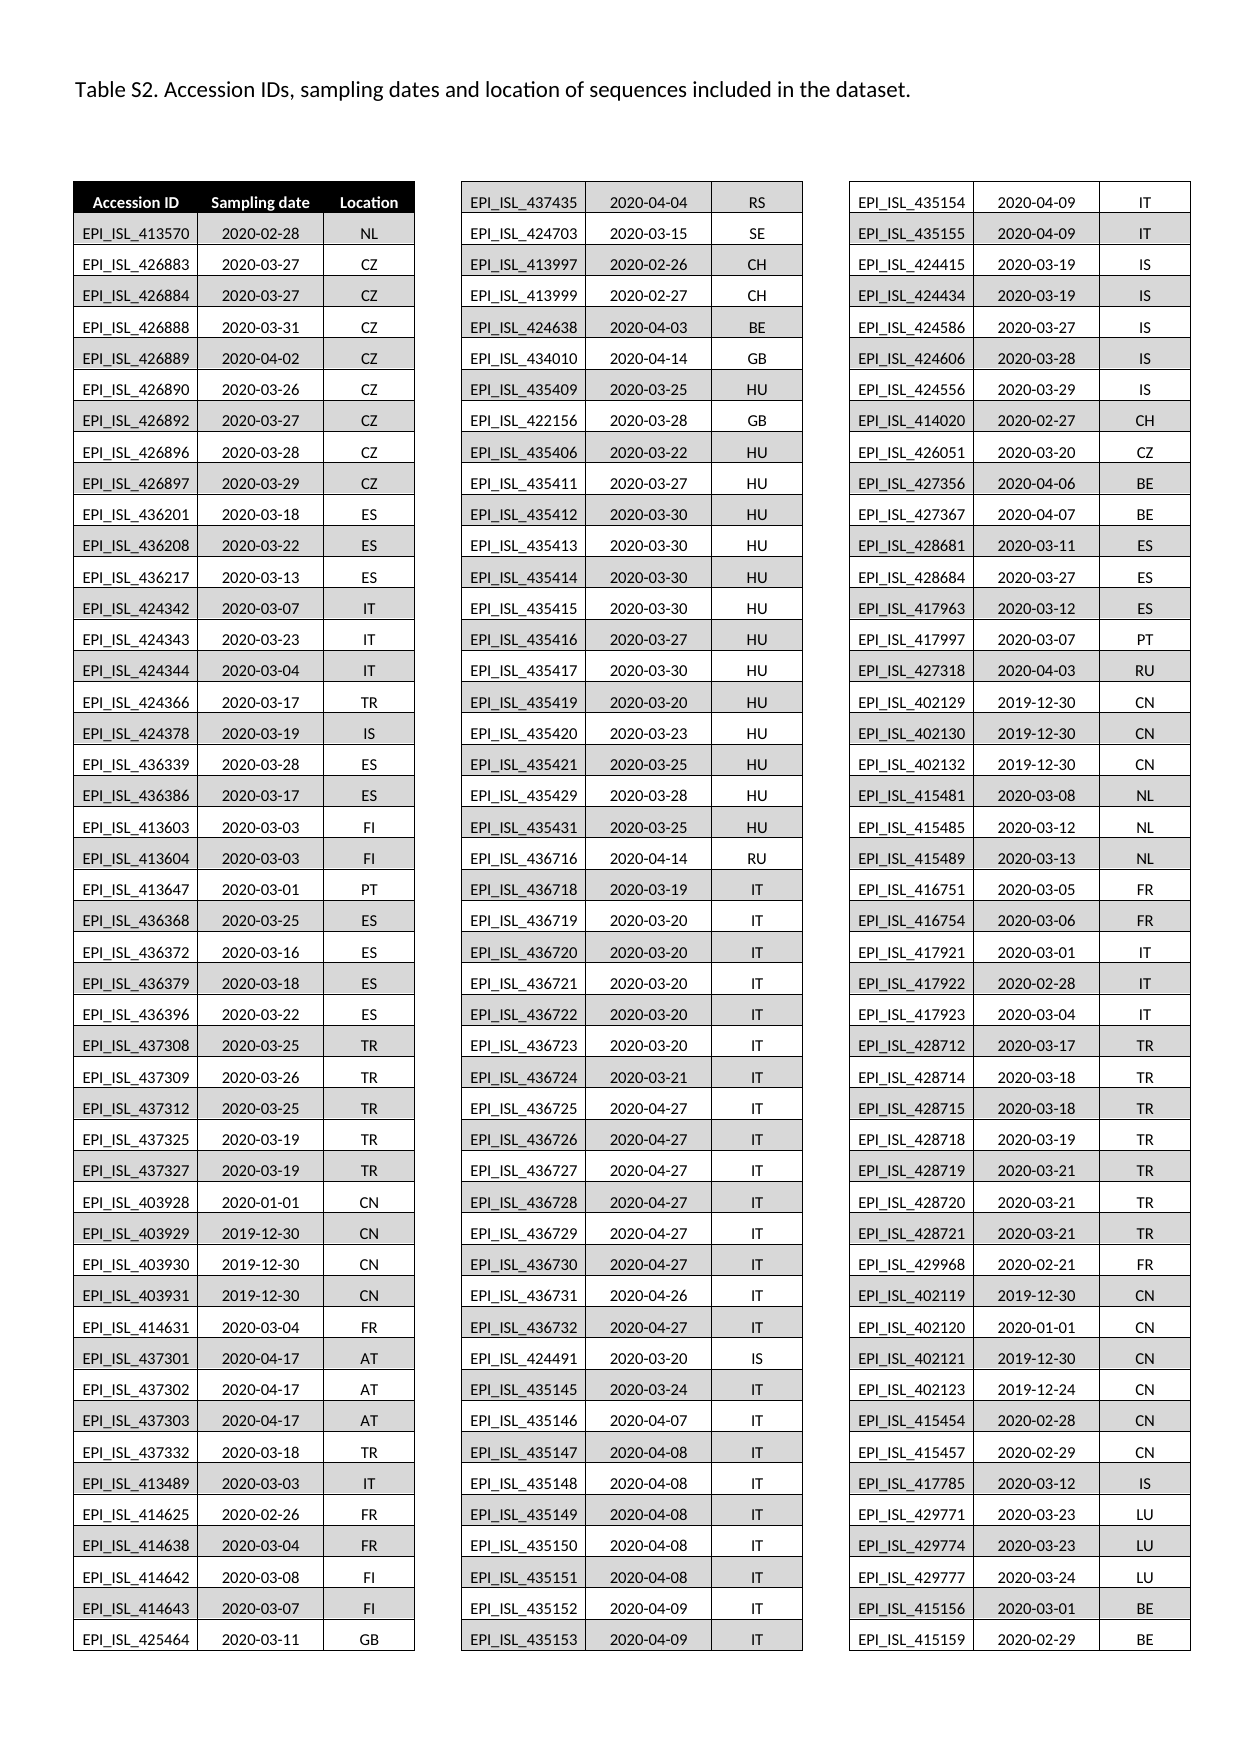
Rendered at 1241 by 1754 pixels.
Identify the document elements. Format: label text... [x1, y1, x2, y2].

table_cell EPI_ISL_428715 [850, 1088, 973, 1118]
table_cell IT [712, 1213, 802, 1243]
table_cell EPI_ISL_417963 [850, 588, 973, 618]
table_cell HU [712, 713, 802, 743]
table_cell EPI_ISL_428719 [850, 1151, 973, 1181]
table_cell 2020-04-14 [586, 338, 711, 368]
table_cell 2020-03-11 [198, 1620, 323, 1650]
table_cell EPI_ISL_436725 [462, 1088, 585, 1118]
table_cell EPI_ISL_424586 [850, 307, 973, 337]
table_cell 2020-03-22 [586, 432, 711, 462]
table_cell EPI_ISL_435417 [462, 651, 585, 681]
table_cell 2019-12-30 [974, 745, 1099, 775]
table_cell FR [1100, 870, 1190, 900]
table_cell IT [712, 901, 802, 931]
table_cell 2020-03-26 [198, 1057, 323, 1087]
table_cell EPI_ISL_435413 [462, 526, 585, 556]
table_cell EPI_ISL_424703 [462, 213, 585, 243]
table_cell EPI_ISL_417997 [850, 620, 973, 650]
table_cell ES [324, 995, 414, 1025]
table_cell EPI_ISL_403931 [74, 1276, 197, 1306]
table_cell 2020-04-17 [198, 1401, 323, 1431]
table_cell NL [324, 213, 414, 243]
table_cell IT [712, 1588, 802, 1618]
table_cell 2020-04-27 [586, 1088, 711, 1118]
table_cell BE [1100, 1620, 1190, 1650]
table_cell CZ [1100, 432, 1190, 462]
table_cell CH [1100, 401, 1190, 431]
table_cell EPI_ISL_435145 [462, 1370, 585, 1400]
table_cell 2020-03-18 [198, 495, 323, 525]
table_cell EPI_ISL_416751 [850, 870, 973, 900]
table_cell EPI_ISL_436379 [74, 963, 197, 993]
table_cell 2020-02-28 [974, 963, 1099, 993]
table_cell 2020-03-27 [198, 245, 323, 275]
table_cell IT [712, 1026, 802, 1056]
table_cell EPI_ISL_436719 [462, 901, 585, 931]
table_cell EPI_ISL_437308 [74, 1026, 197, 1056]
table_cell EPI_ISL_434010 [462, 338, 585, 368]
table_cell 2020-03-29 [198, 463, 323, 493]
table_cell EPI_ISL_426896 [74, 432, 197, 462]
table_cell 2020-03-20 [586, 1026, 711, 1056]
table_header Accession ID [74, 182, 197, 212]
table_cell ES [324, 776, 414, 806]
table_cell 2020-03-06 [974, 901, 1099, 931]
table_cell EPI_ISL_435151 [462, 1557, 585, 1587]
table_cell RS [712, 182, 802, 212]
table_cell EPI_ISL_426888 [74, 307, 197, 337]
table_cell EPI_ISL_426897 [74, 463, 197, 493]
table_cell EPI_ISL_424343 [74, 620, 197, 650]
table_cell FI [324, 1557, 414, 1587]
table_cell 2019-12-30 [974, 682, 1099, 712]
table_cell 2020-03-24 [974, 1557, 1099, 1587]
table_cell BE [1100, 495, 1190, 525]
table_cell EPI_ISL_403929 [74, 1213, 197, 1243]
table_cell ES [324, 526, 414, 556]
table_cell IS [1100, 338, 1190, 368]
table_cell PT [324, 870, 414, 900]
table_cell EPI_ISL_424638 [462, 307, 585, 337]
table_cell EPI_ISL_402130 [850, 713, 973, 743]
table_cell IT [712, 1088, 802, 1118]
table_cell 2020-03-23 [974, 1495, 1099, 1525]
table_cell EPI_ISL_402120 [850, 1307, 973, 1337]
table_cell 2020-03-25 [586, 807, 711, 837]
table_cell EPI_ISL_436208 [74, 526, 197, 556]
table_cell EPI_ISL_436217 [74, 557, 197, 587]
table_cell EPI_ISL_436372 [74, 932, 197, 962]
table_cell FR [324, 1307, 414, 1337]
table_cell 2020-01-01 [198, 1182, 323, 1212]
table_cell EPI_ISL_428684 [850, 557, 973, 587]
table_cell 2020-03-03 [198, 1463, 323, 1493]
table_cell CZ [324, 245, 414, 275]
table_cell 2020-03-19 [198, 1120, 323, 1150]
table_cell IT [712, 963, 802, 993]
table_cell EPI_ISL_426883 [74, 245, 197, 275]
table_cell FI [324, 1588, 414, 1618]
table_cell 2020-04-27 [586, 1182, 711, 1212]
table_cell 2020-03-18 [974, 1057, 1099, 1087]
table_cell 2020-03-15 [586, 213, 711, 243]
table_cell EPI_ISL_424378 [74, 713, 197, 743]
table_cell IT [324, 651, 414, 681]
table_cell EPI_ISL_436716 [462, 838, 585, 868]
table_cell EPI_ISL_436723 [462, 1026, 585, 1056]
table_cell 2020-03-18 [198, 1432, 323, 1462]
table_cell ES [324, 901, 414, 931]
table_cell 2020-03-16 [198, 932, 323, 962]
table_cell EPI_ISL_435148 [462, 1463, 585, 1493]
table_cell EPI_ISL_413647 [74, 870, 197, 900]
table_cell 2020-04-02 [198, 338, 323, 368]
table_cell EPI_ISL_413489 [74, 1463, 197, 1493]
table_cell 2020-04-08 [586, 1495, 711, 1525]
table_cell EPI_ISL_428712 [850, 1026, 973, 1056]
table_cell FR [324, 1495, 414, 1525]
table_cell EPI_ISL_437302 [74, 1370, 197, 1400]
table_cell EPI_ISL_436368 [74, 901, 197, 931]
table_cell EPI_ISL_414631 [74, 1307, 197, 1337]
table_cell EPI_ISL_429968 [850, 1245, 973, 1275]
table_cell IT [324, 1463, 414, 1493]
table_cell EPI_ISL_413570 [74, 213, 197, 243]
table_cell 2019-12-30 [974, 1276, 1099, 1306]
table_cell IT [712, 1432, 802, 1462]
table_cell 2020-04-27 [586, 1213, 711, 1243]
table_cell TR [1100, 1057, 1190, 1087]
table_cell 2020-04-09 [586, 1588, 711, 1618]
table_cell 2020-03-23 [586, 713, 711, 743]
table_cell 2020-03-20 [586, 682, 711, 712]
table_cell ES [324, 557, 414, 587]
table_cell BE [1100, 1588, 1190, 1618]
table_cell EPI_ISL_435146 [462, 1401, 585, 1431]
table_cell 2020-02-26 [198, 1495, 323, 1525]
table_cell 2020-03-28 [586, 776, 711, 806]
table_cell TR [324, 1026, 414, 1056]
table_cell 2020-04-08 [586, 1463, 711, 1493]
table_cell EPI_ISL_428718 [850, 1120, 973, 1150]
table_cell HU [712, 807, 802, 837]
table_cell EPI_ISL_436339 [74, 745, 197, 775]
table_cell BE [1100, 463, 1190, 493]
table_cell IT [324, 620, 414, 650]
table_cell 2020-04-07 [586, 1401, 711, 1431]
table_cell CZ [324, 401, 414, 431]
table_cell 2020-03-20 [586, 1338, 711, 1368]
table_cell EPI_ISL_424491 [462, 1338, 585, 1368]
table_cell CN [1100, 745, 1190, 775]
table_cell EPI_ISL_429777 [850, 1557, 973, 1587]
table_cell RU [712, 838, 802, 868]
table_cell IS [1100, 245, 1190, 275]
table_cell IT [712, 995, 802, 1025]
table_cell IT [712, 870, 802, 900]
table_cell EPI_ISL_415156 [850, 1588, 973, 1618]
table_cell 2020-03-27 [586, 463, 711, 493]
table_cell EPI_ISL_424556 [850, 370, 973, 400]
table_cell 2020-02-21 [974, 1245, 1099, 1275]
table_cell 2020-03-01 [974, 932, 1099, 962]
table_cell FR [324, 1526, 414, 1556]
table_cell 2020-03-19 [974, 276, 1099, 306]
table_cell 2020-03-21 [974, 1213, 1099, 1243]
table_cell EPI_ISL_436726 [462, 1120, 585, 1150]
table_cell 2019-12-30 [198, 1213, 323, 1243]
table_cell TR [1100, 1026, 1190, 1056]
table_cell EPI_ISL_436386 [74, 776, 197, 806]
table_cell 2019-12-30 [198, 1276, 323, 1306]
table_cell 2020-04-04 [586, 182, 711, 212]
table_cell EPI_ISL_435409 [462, 370, 585, 400]
table_cell 2020-04-08 [586, 1557, 711, 1587]
table_cell 2020-03-20 [586, 901, 711, 931]
table_cell 2020-03-30 [586, 557, 711, 587]
table_cell EPI_ISL_414643 [74, 1588, 197, 1618]
table_cell IT [712, 1463, 802, 1493]
table_cell 2020-03-03 [198, 807, 323, 837]
table_cell EPI_ISL_437309 [74, 1057, 197, 1087]
table_cell CN [1100, 1338, 1190, 1368]
table_cell IT [712, 1151, 802, 1181]
table_cell TR [1100, 1120, 1190, 1150]
table_cell CN [1100, 1432, 1190, 1462]
table_cell 2020-03-07 [198, 1588, 323, 1618]
table_cell 2020-03-18 [198, 963, 323, 993]
table_cell EPI_ISL_436396 [74, 995, 197, 1025]
table_cell 2020-01-01 [974, 1307, 1099, 1337]
table_cell EPI_ISL_402132 [850, 745, 973, 775]
table_cell EPI_ISL_435147 [462, 1432, 585, 1462]
table_cell 2020-03-28 [198, 432, 323, 462]
table_cell EPI_ISL_402119 [850, 1276, 973, 1306]
table_cell GB [324, 1620, 414, 1650]
table_cell EPI_ISL_413999 [462, 276, 585, 306]
table_cell 2020-03-21 [974, 1182, 1099, 1212]
table_cell 2020-03-12 [974, 807, 1099, 837]
table_cell EPI_ISL_436201 [74, 495, 197, 525]
table_cell FR [1100, 1245, 1190, 1275]
table_cell 2020-04-08 [586, 1526, 711, 1556]
table_cell EPI_ISL_435416 [462, 620, 585, 650]
table_cell IT [712, 1245, 802, 1275]
table_cell 2020-03-12 [974, 588, 1099, 618]
table_cell 2020-03-27 [974, 307, 1099, 337]
table_cell CN [1100, 713, 1190, 743]
table_cell 2020-03-27 [974, 557, 1099, 587]
table_cell CZ [324, 432, 414, 462]
table_cell HU [712, 588, 802, 618]
table_cell 2020-03-01 [198, 870, 323, 900]
table_cell ES [324, 495, 414, 525]
table_cell EPI_ISL_437312 [74, 1088, 197, 1118]
table_cell EPI_ISL_402123 [850, 1370, 973, 1400]
table_cell CZ [324, 370, 414, 400]
table_cell 2020-03-07 [198, 588, 323, 618]
table_cell IS [1100, 370, 1190, 400]
table_cell EPI_ISL_424606 [850, 338, 973, 368]
table_cell 2020-04-27 [586, 1245, 711, 1275]
table_cell 2020-03-20 [974, 432, 1099, 462]
table_cell TR [1100, 1151, 1190, 1181]
table_cell IT [712, 1182, 802, 1212]
table_cell EPI_ISL_415454 [850, 1401, 973, 1431]
table_cell 2020-03-25 [198, 1026, 323, 1056]
table_cell 2019-12-30 [974, 1338, 1099, 1368]
table_cell 2019-12-30 [198, 1245, 323, 1275]
table_cell EPI_ISL_436722 [462, 995, 585, 1025]
table_cell HU [712, 463, 802, 493]
table_cell EPI_ISL_435411 [462, 463, 585, 493]
table_cell EPI_ISL_435155 [850, 213, 973, 243]
table_cell 2020-03-25 [198, 1088, 323, 1118]
table_cell IT [712, 1370, 802, 1400]
table_cell 2020-03-20 [586, 963, 711, 993]
table_cell IT [712, 932, 802, 962]
table_cell EPI_ISL_417921 [850, 932, 973, 962]
table_cell LU [1100, 1557, 1190, 1587]
table_cell 2020-04-09 [974, 182, 1099, 212]
table_cell IT [712, 1557, 802, 1587]
table_cell EPI_ISL_413997 [462, 245, 585, 275]
table_cell EPI_ISL_437327 [74, 1151, 197, 1181]
table_cell EPI_ISL_436720 [462, 932, 585, 962]
table_cell ES [1100, 526, 1190, 556]
table_cell EPI_ISL_427367 [850, 495, 973, 525]
table_cell 2020-03-27 [198, 401, 323, 431]
table_cell FR [1100, 901, 1190, 931]
table_cell IT [712, 1120, 802, 1150]
table_cell CN [1100, 1307, 1190, 1337]
table_cell EPI_ISL_403930 [74, 1245, 197, 1275]
table_cell EPI_ISL_424415 [850, 245, 973, 275]
table_cell EPI_ISL_435149 [462, 1495, 585, 1525]
table_cell 2020-03-25 [586, 745, 711, 775]
table_cell EPI_ISL_437435 [462, 182, 585, 212]
table_cell EPI_ISL_435414 [462, 557, 585, 587]
table_cell 2019-12-24 [974, 1370, 1099, 1400]
table_cell EPI_ISL_422156 [462, 401, 585, 431]
table_cell IT [324, 588, 414, 618]
table_cell EPI_ISL_403928 [74, 1182, 197, 1212]
table_cell EPI_ISL_424342 [74, 588, 197, 618]
table_cell TR [324, 1432, 414, 1462]
table_cell EPI_ISL_414642 [74, 1557, 197, 1587]
table_cell EPI_ISL_435150 [462, 1526, 585, 1556]
table_cell 2020-03-08 [198, 1557, 323, 1587]
table_cell 2020-03-04 [974, 995, 1099, 1025]
table_cell CN [324, 1245, 414, 1275]
table_cell 2020-03-28 [198, 745, 323, 775]
table_cell ES [1100, 588, 1190, 618]
table_cell 2020-03-27 [198, 276, 323, 306]
table_cell 2020-03-03 [198, 838, 323, 868]
table_cell FI [324, 807, 414, 837]
table_cell 2020-02-28 [198, 213, 323, 243]
table_cell CH [712, 276, 802, 306]
table_cell 2020-04-09 [974, 213, 1099, 243]
table_cell EPI_ISL_437303 [74, 1401, 197, 1431]
table_cell EPI_ISL_424366 [74, 682, 197, 712]
table_cell RU [1100, 651, 1190, 681]
table_header Location [324, 182, 414, 212]
table_cell 2020-03-21 [974, 1151, 1099, 1181]
table_cell PT [1100, 620, 1190, 650]
table_cell 2020-02-26 [586, 245, 711, 275]
table_cell 2020-02-29 [974, 1620, 1099, 1650]
table_cell 2020-03-26 [198, 370, 323, 400]
table_cell TR [1100, 1088, 1190, 1118]
table_cell 2020-03-12 [974, 1463, 1099, 1493]
table_cell IS [324, 713, 414, 743]
table_cell 2020-03-04 [198, 1307, 323, 1337]
table_cell 2020-03-19 [198, 1151, 323, 1181]
table_cell 2020-03-28 [974, 338, 1099, 368]
table_cell 2020-03-27 [586, 620, 711, 650]
table_cell 2020-03-19 [974, 1120, 1099, 1150]
table_cell EPI_ISL_426890 [74, 370, 197, 400]
table_cell EPI_ISL_436730 [462, 1245, 585, 1275]
table_cell EPI_ISL_414638 [74, 1526, 197, 1556]
table_cell 2020-04-17 [198, 1370, 323, 1400]
table_cell IS [1100, 1463, 1190, 1493]
table_cell 2020-03-17 [198, 682, 323, 712]
table_cell TR [1100, 1182, 1190, 1212]
table_cell EPI_ISL_414020 [850, 401, 973, 431]
table_cell 2019-12-30 [974, 713, 1099, 743]
table_cell HU [712, 682, 802, 712]
table_cell 2020-04-07 [974, 495, 1099, 525]
table_cell HU [712, 651, 802, 681]
table_cell 2020-03-30 [586, 588, 711, 618]
table_cell IT [712, 1276, 802, 1306]
table_cell EPI_ISL_425464 [74, 1620, 197, 1650]
table_cell EPI_ISL_437332 [74, 1432, 197, 1462]
table_cell ES [1100, 557, 1190, 587]
table_header Sampling date [198, 182, 323, 212]
table_cell LU [1100, 1526, 1190, 1556]
table_cell IT [712, 1307, 802, 1337]
table_cell IT [1100, 182, 1190, 212]
table_cell EPI_ISL_436727 [462, 1151, 585, 1181]
table_cell 2020-03-04 [198, 651, 323, 681]
table_cell 2020-03-30 [586, 526, 711, 556]
table_cell EPI_ISL_426884 [74, 276, 197, 306]
table_cell GB [712, 338, 802, 368]
table_cell IT [1100, 932, 1190, 962]
table_cell EPI_ISL_427356 [850, 463, 973, 493]
table_cell EPI_ISL_436731 [462, 1276, 585, 1306]
text Table S2. Accession IDs, sampling dates and location of sequences included in the dataset. [75, 75, 1165, 103]
table_cell TR [324, 1120, 414, 1150]
table_cell 2020-04-27 [586, 1307, 711, 1337]
table_cell EPI_ISL_427318 [850, 651, 973, 681]
table_cell EPI_ISL_428681 [850, 526, 973, 556]
table_cell AT [324, 1401, 414, 1431]
table_cell CN [1100, 1401, 1190, 1431]
table_cell 2020-03-17 [198, 776, 323, 806]
table_cell HU [712, 776, 802, 806]
table_cell EPI_ISL_435421 [462, 745, 585, 775]
table_cell CN [324, 1213, 414, 1243]
table_cell EPI_ISL_435431 [462, 807, 585, 837]
table_cell EPI_ISL_417922 [850, 963, 973, 993]
table_cell IT [712, 1620, 802, 1650]
table_cell 2020-03-01 [974, 1588, 1099, 1618]
table_cell IT [1100, 995, 1190, 1025]
table_cell CN [1100, 682, 1190, 712]
table_cell ES [324, 745, 414, 775]
table_cell EPI_ISL_424434 [850, 276, 973, 306]
table_cell HU [712, 495, 802, 525]
table_cell TR [324, 1088, 414, 1118]
table_cell CN [1100, 1276, 1190, 1306]
table_cell CN [324, 1276, 414, 1306]
table_cell 2020-03-30 [586, 651, 711, 681]
table_cell 2020-04-08 [586, 1432, 711, 1462]
table_cell EPI_ISL_435419 [462, 682, 585, 712]
table_cell 2020-03-18 [974, 1088, 1099, 1118]
table_cell EPI_ISL_435429 [462, 776, 585, 806]
table_cell 2020-03-23 [198, 620, 323, 650]
table_cell EPI_ISL_426051 [850, 432, 973, 462]
table_cell 2020-02-27 [586, 276, 711, 306]
table_cell CZ [324, 463, 414, 493]
table_cell HU [712, 370, 802, 400]
table_cell CZ [324, 307, 414, 337]
table_cell LU [1100, 1495, 1190, 1525]
table_cell CN [324, 1182, 414, 1212]
table_cell EPI_ISL_428721 [850, 1213, 973, 1243]
table_cell 2020-03-13 [974, 838, 1099, 868]
table_cell EPI_ISL_416754 [850, 901, 973, 931]
table_cell 2020-03-13 [198, 557, 323, 587]
table_cell FI [324, 838, 414, 868]
table_cell EPI_ISL_435406 [462, 432, 585, 462]
table_cell EPI_ISL_414625 [74, 1495, 197, 1525]
table_cell EPI_ISL_428714 [850, 1057, 973, 1087]
table_cell 2020-04-27 [586, 1120, 711, 1150]
table_cell EPI_ISL_436721 [462, 963, 585, 993]
table_cell EPI_ISL_435412 [462, 495, 585, 525]
table_cell 2020-04-03 [586, 307, 711, 337]
table_cell TR [324, 682, 414, 712]
table_cell HU [712, 745, 802, 775]
table_cell 2020-03-22 [198, 526, 323, 556]
table_cell HU [712, 620, 802, 650]
table_cell 2020-04-27 [586, 1151, 711, 1181]
table_cell 2020-04-09 [586, 1620, 711, 1650]
table_cell CN [1100, 1370, 1190, 1400]
table_cell EPI_ISL_436729 [462, 1213, 585, 1243]
table_cell BE [712, 307, 802, 337]
table_cell 2020-03-20 [586, 995, 711, 1025]
table_cell 2020-04-14 [586, 838, 711, 868]
table_cell EPI_ISL_424344 [74, 651, 197, 681]
table_cell 2020-03-19 [974, 245, 1099, 275]
table_cell EPI_ISL_426892 [74, 401, 197, 431]
table_cell IT [712, 1401, 802, 1431]
table_cell CZ [324, 338, 414, 368]
table_cell 2020-04-03 [974, 651, 1099, 681]
table_cell EPI_ISL_402121 [850, 1338, 973, 1368]
table_cell TR [1100, 1213, 1190, 1243]
table_cell EPI_ISL_415159 [850, 1620, 973, 1650]
table_cell EPI_ISL_415485 [850, 807, 973, 837]
table_cell 2020-04-06 [974, 463, 1099, 493]
table_cell EPI_ISL_436718 [462, 870, 585, 900]
table_cell NL [1100, 776, 1190, 806]
table_cell 2020-03-24 [586, 1370, 711, 1400]
table_cell EPI_ISL_435152 [462, 1588, 585, 1618]
table_cell EPI_ISL_429774 [850, 1526, 973, 1556]
table_cell EPI_ISL_415489 [850, 838, 973, 868]
table_cell 2020-03-08 [974, 776, 1099, 806]
table_cell EPI_ISL_436724 [462, 1057, 585, 1087]
table_cell EPI_ISL_417785 [850, 1463, 973, 1493]
table_cell 2020-03-25 [198, 901, 323, 931]
table_cell 2020-04-26 [586, 1276, 711, 1306]
table_cell 2020-03-07 [974, 620, 1099, 650]
table_cell EPI_ISL_437325 [74, 1120, 197, 1150]
table_cell EPI_ISL_426889 [74, 338, 197, 368]
table_cell EPI_ISL_436728 [462, 1182, 585, 1212]
table_cell IT [1100, 963, 1190, 993]
table_cell CH [712, 245, 802, 275]
table_cell IT [712, 1526, 802, 1556]
table_cell EPI_ISL_413604 [74, 838, 197, 868]
table_cell IT [712, 1057, 802, 1087]
table_cell 2020-03-17 [974, 1026, 1099, 1056]
table_cell CZ [324, 276, 414, 306]
table_cell 2020-03-11 [974, 526, 1099, 556]
table_cell EPI_ISL_417923 [850, 995, 973, 1025]
table_cell IS [712, 1338, 802, 1368]
table_cell 2020-03-30 [586, 495, 711, 525]
table_cell 2020-02-29 [974, 1432, 1099, 1462]
table_cell AT [324, 1338, 414, 1368]
table_cell NL [1100, 807, 1190, 837]
table_cell IT [712, 1495, 802, 1525]
table_cell HU [712, 557, 802, 587]
table_cell EPI_ISL_402129 [850, 682, 973, 712]
table_cell 2020-03-19 [198, 713, 323, 743]
table_cell 2020-02-27 [974, 401, 1099, 431]
table_cell IT [1100, 213, 1190, 243]
table_cell ES [324, 963, 414, 993]
table_cell SE [712, 213, 802, 243]
table_cell EPI_ISL_415457 [850, 1432, 973, 1462]
table_cell EPI_ISL_413603 [74, 807, 197, 837]
table_cell EPI_ISL_435154 [850, 182, 973, 212]
table_cell TR [324, 1057, 414, 1087]
table_cell AT [324, 1370, 414, 1400]
table_cell 2020-03-04 [198, 1526, 323, 1556]
table_cell 2020-03-22 [198, 995, 323, 1025]
table_cell 2020-03-20 [586, 932, 711, 962]
table_cell NL [1100, 838, 1190, 868]
table_cell IS [1100, 307, 1190, 337]
table_cell EPI_ISL_436732 [462, 1307, 585, 1337]
table_cell EPI_ISL_435153 [462, 1620, 585, 1650]
table_cell EPI_ISL_435415 [462, 588, 585, 618]
table_cell HU [712, 432, 802, 462]
table_cell 2020-03-21 [586, 1057, 711, 1087]
table_cell ES [324, 932, 414, 962]
table_cell 2020-03-31 [198, 307, 323, 337]
table_cell EPI_ISL_435420 [462, 713, 585, 743]
table_cell 2020-03-05 [974, 870, 1099, 900]
table_cell EPI_ISL_429771 [850, 1495, 973, 1525]
table_cell 2020-03-23 [974, 1526, 1099, 1556]
table_cell 2020-03-29 [974, 370, 1099, 400]
table_cell GB [712, 401, 802, 431]
table_cell EPI_ISL_415481 [850, 776, 973, 806]
table_cell 2020-03-19 [586, 870, 711, 900]
table_cell EPI_ISL_428720 [850, 1182, 973, 1212]
table_cell 2020-03-28 [586, 401, 711, 431]
table_cell EPI_ISL_437301 [74, 1338, 197, 1368]
table_cell TR [324, 1151, 414, 1181]
table_cell IS [1100, 276, 1190, 306]
table_cell 2020-04-17 [198, 1338, 323, 1368]
table_cell 2020-02-28 [974, 1401, 1099, 1431]
table_cell HU [712, 526, 802, 556]
table_cell 2020-03-25 [586, 370, 711, 400]
